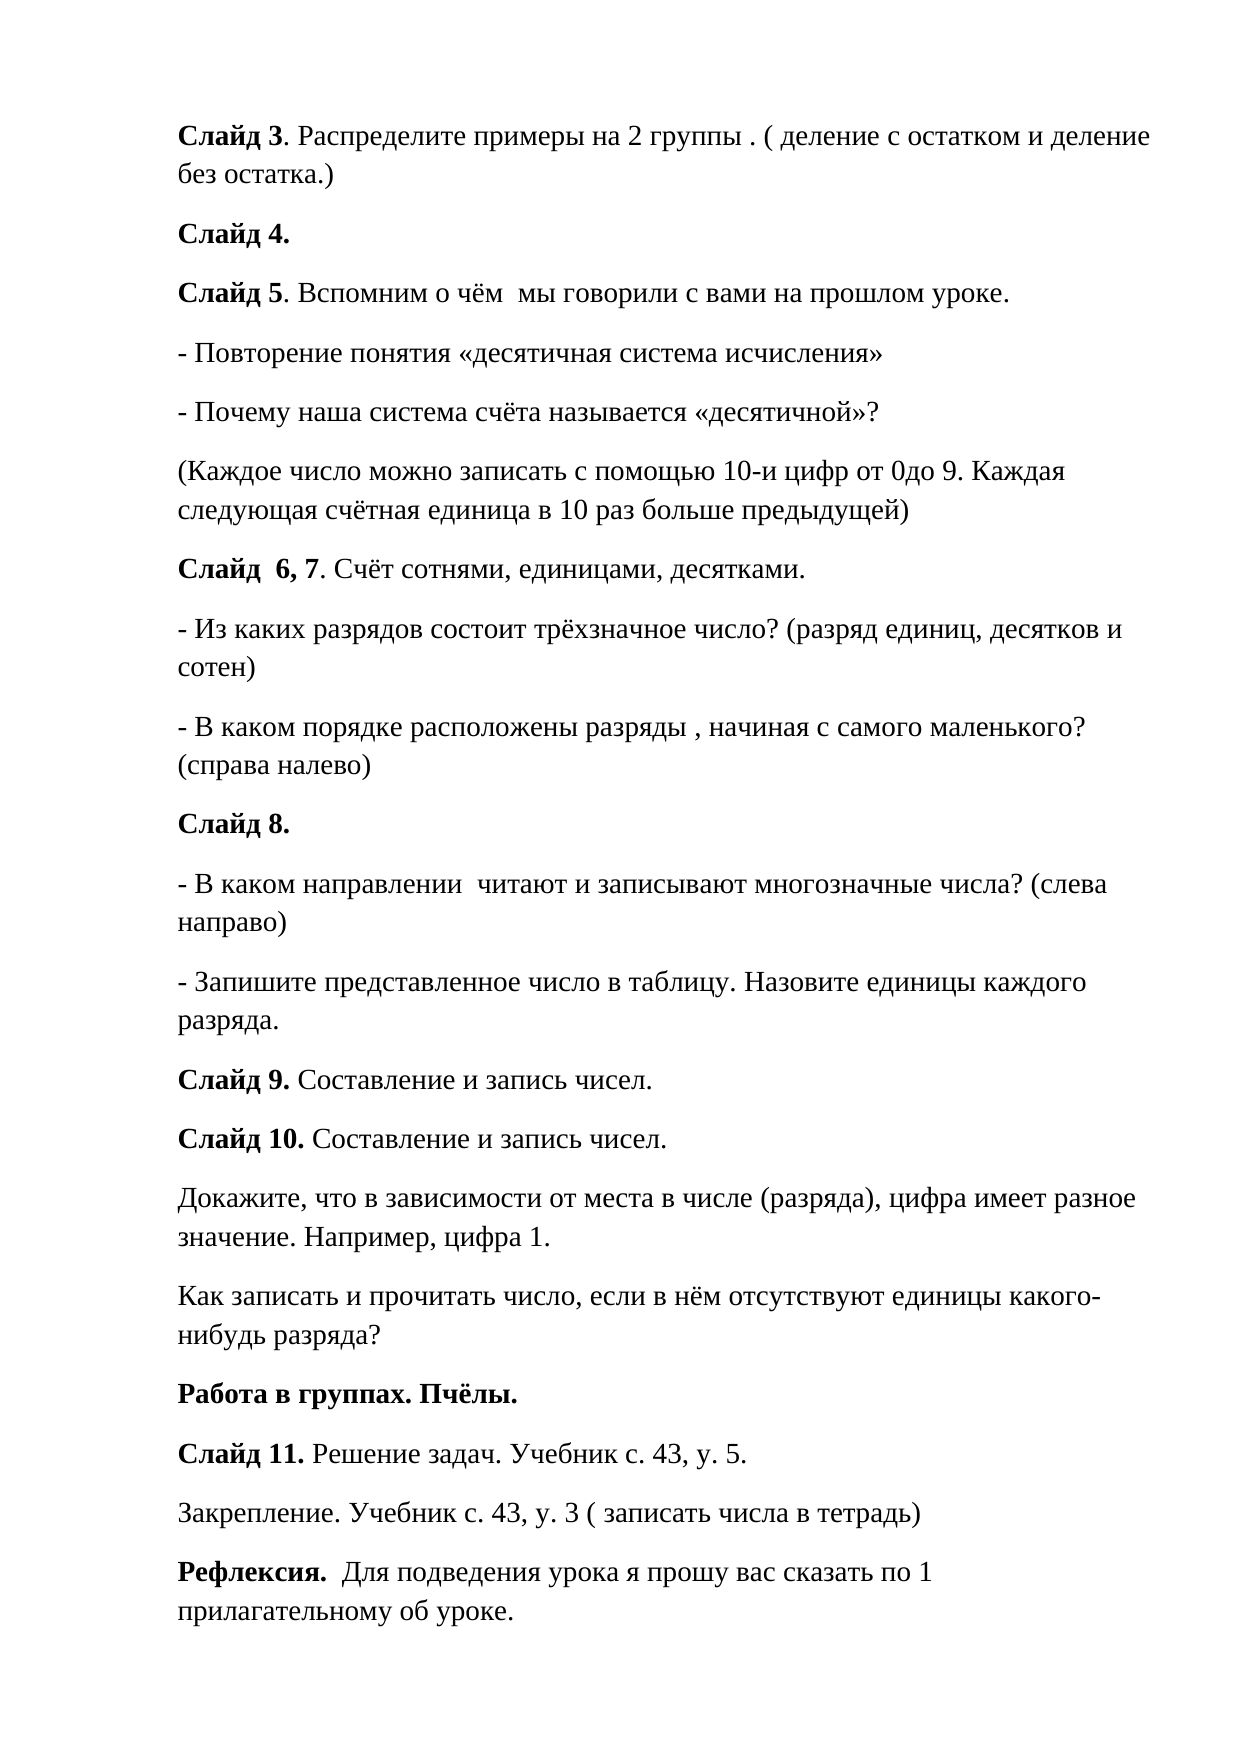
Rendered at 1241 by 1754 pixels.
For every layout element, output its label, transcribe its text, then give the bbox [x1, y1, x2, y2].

text Рефлексия. Для подведения урока я прошу вас сказать по 1 прилагательному об уроке. [177, 1554, 1152, 1627]
text - Из каких разрядов состоит трёхзначное число? (разряд единиц, десятков и сотен) [177, 611, 1152, 683]
text Слайд 9. Составление и запись чисел. [177, 1062, 1152, 1095]
text - Запишите представленное число в таблицу. Назовите единицы каждого разряда. [177, 964, 1152, 1036]
text Слайд 3. Распределите примеры на 2 группы . ( деление с остатком и деление без остатка.) [177, 118, 1152, 190]
text Слайд 8. [177, 807, 1152, 840]
text Слайд 11. Решение задач. Учебник с. 43, у. 5. [177, 1436, 1152, 1469]
text Слайд 5. Вспомним о чём мы говорили с вами на прошлом уроке. [177, 275, 1152, 309]
text Работа в группах. Пчёлы. [177, 1376, 1152, 1410]
text Слайд 6, 7. Счёт сотнями, единицами, десятками. [177, 551, 1152, 585]
text - В каком порядке расположены разряды , начиная с самого маленького? (справа налево) [177, 709, 1152, 781]
text Докажите, что в зависимости от места в числе (разряда), цифра имеет разное значение. Например, цифра 1. [177, 1181, 1152, 1253]
text Слайд 10. Составление и запись чисел. [177, 1121, 1152, 1155]
text Закрепление. Учебник с. 43, у. 3 ( записать числа в тетрадь) [177, 1495, 1152, 1529]
text Как записать и прочитать число, если в нём отсутствуют единицы какого-нибудь разряда? [177, 1278, 1152, 1351]
text Слайд 4. [177, 216, 1152, 249]
text - Почему наша система счёта называется «десятичной»? [177, 394, 1152, 428]
text - Повторение понятия «десятичная система исчисления» [177, 335, 1152, 368]
text (Каждое число можно записать с помощью 10-и цифр от 0до 9. Каждая следующая счётная единица в 10 раз больше предыдущей) [177, 453, 1152, 526]
text - В каком направлении читают и записывают многозначные числа? (слева направо) [177, 866, 1152, 938]
